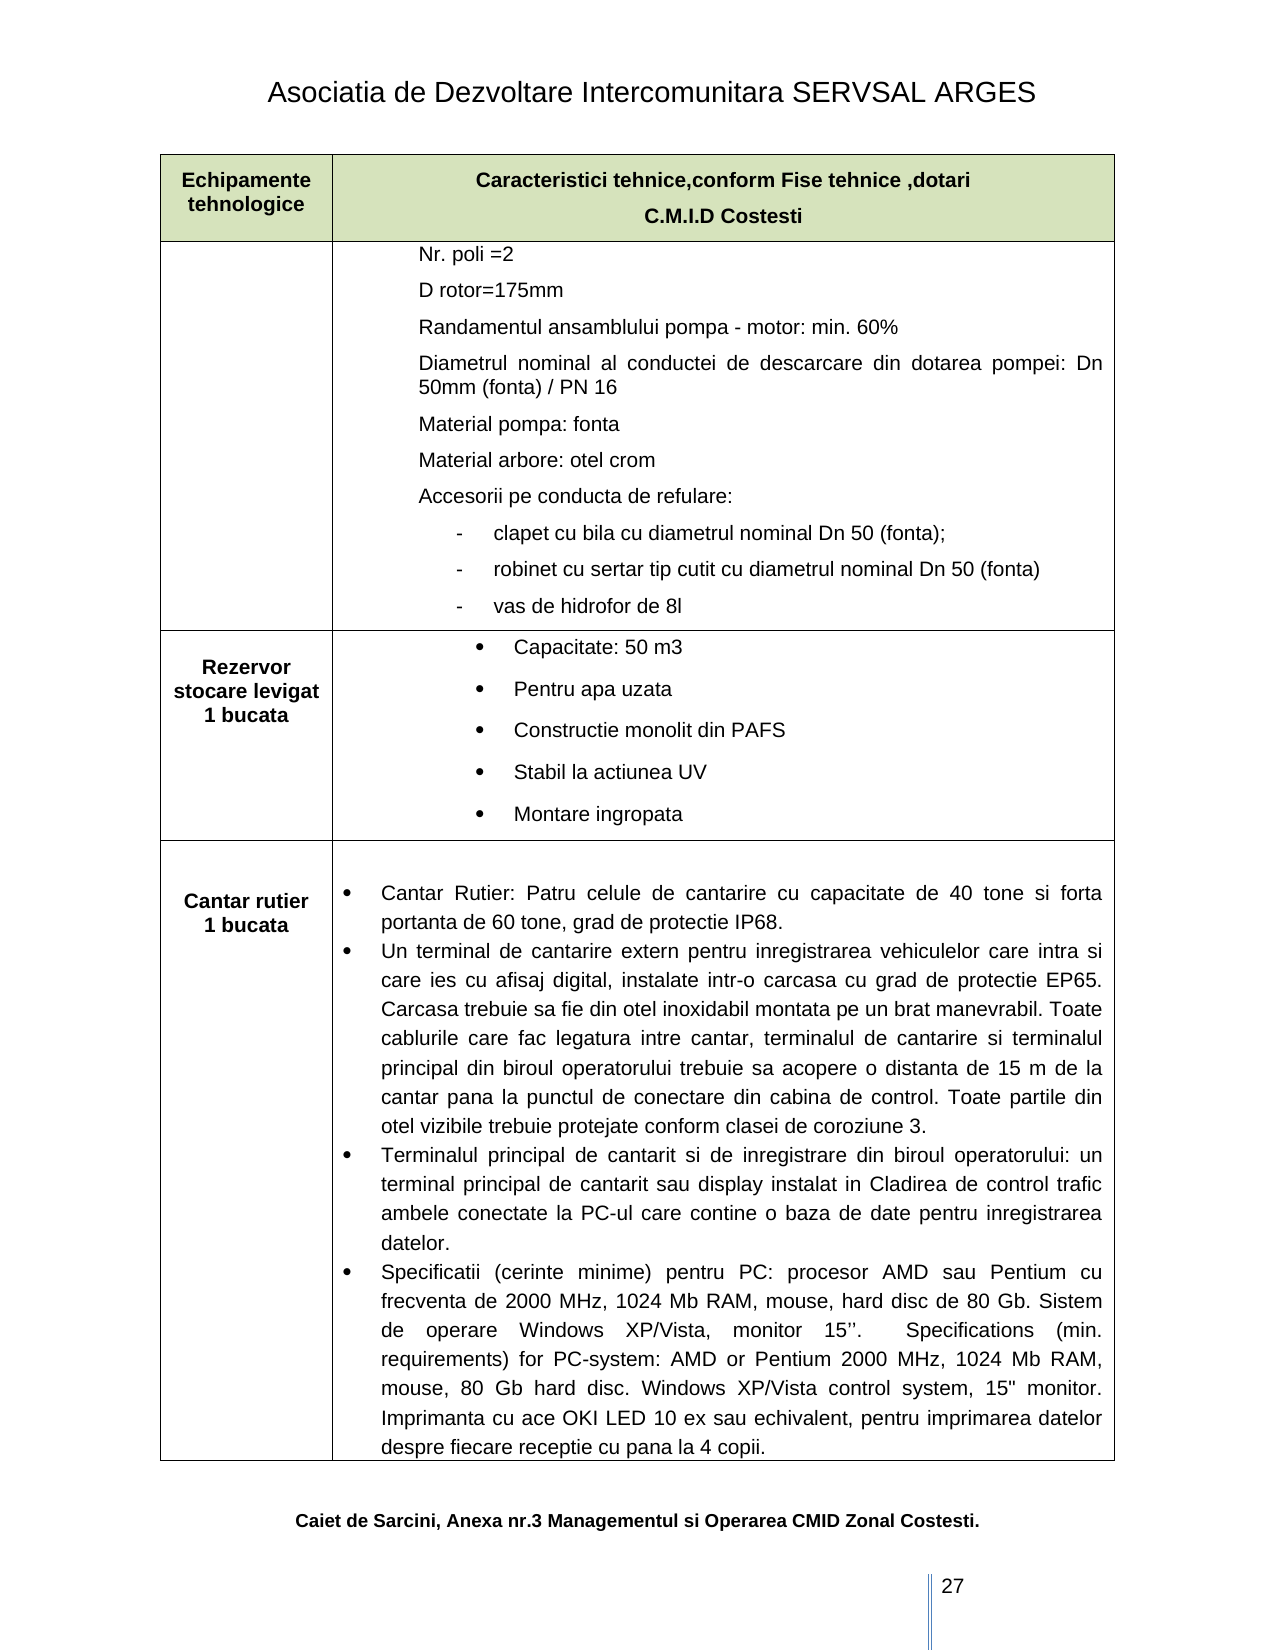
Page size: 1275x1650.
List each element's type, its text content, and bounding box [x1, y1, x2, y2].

table_cell Capacitate: 50 m3 Pentru apa uzata Constructie monolit din PAFS Stabil la actiunea UV Montare ingropata [333, 631, 1114, 839]
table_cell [333, 841, 1114, 1460]
table_header Caracteristici tehnice,conform Fise tehnice ,dotari C.M.I.D Costesti [333, 155, 1114, 241]
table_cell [161, 242, 332, 630]
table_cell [333, 242, 1114, 630]
table_cell Cantar rutier 1 bucata [161, 841, 332, 1460]
table_header Echipamente tehnologice [161, 155, 332, 241]
table_cell Rezervor stocare levigat 1 bucata [161, 631, 332, 839]
